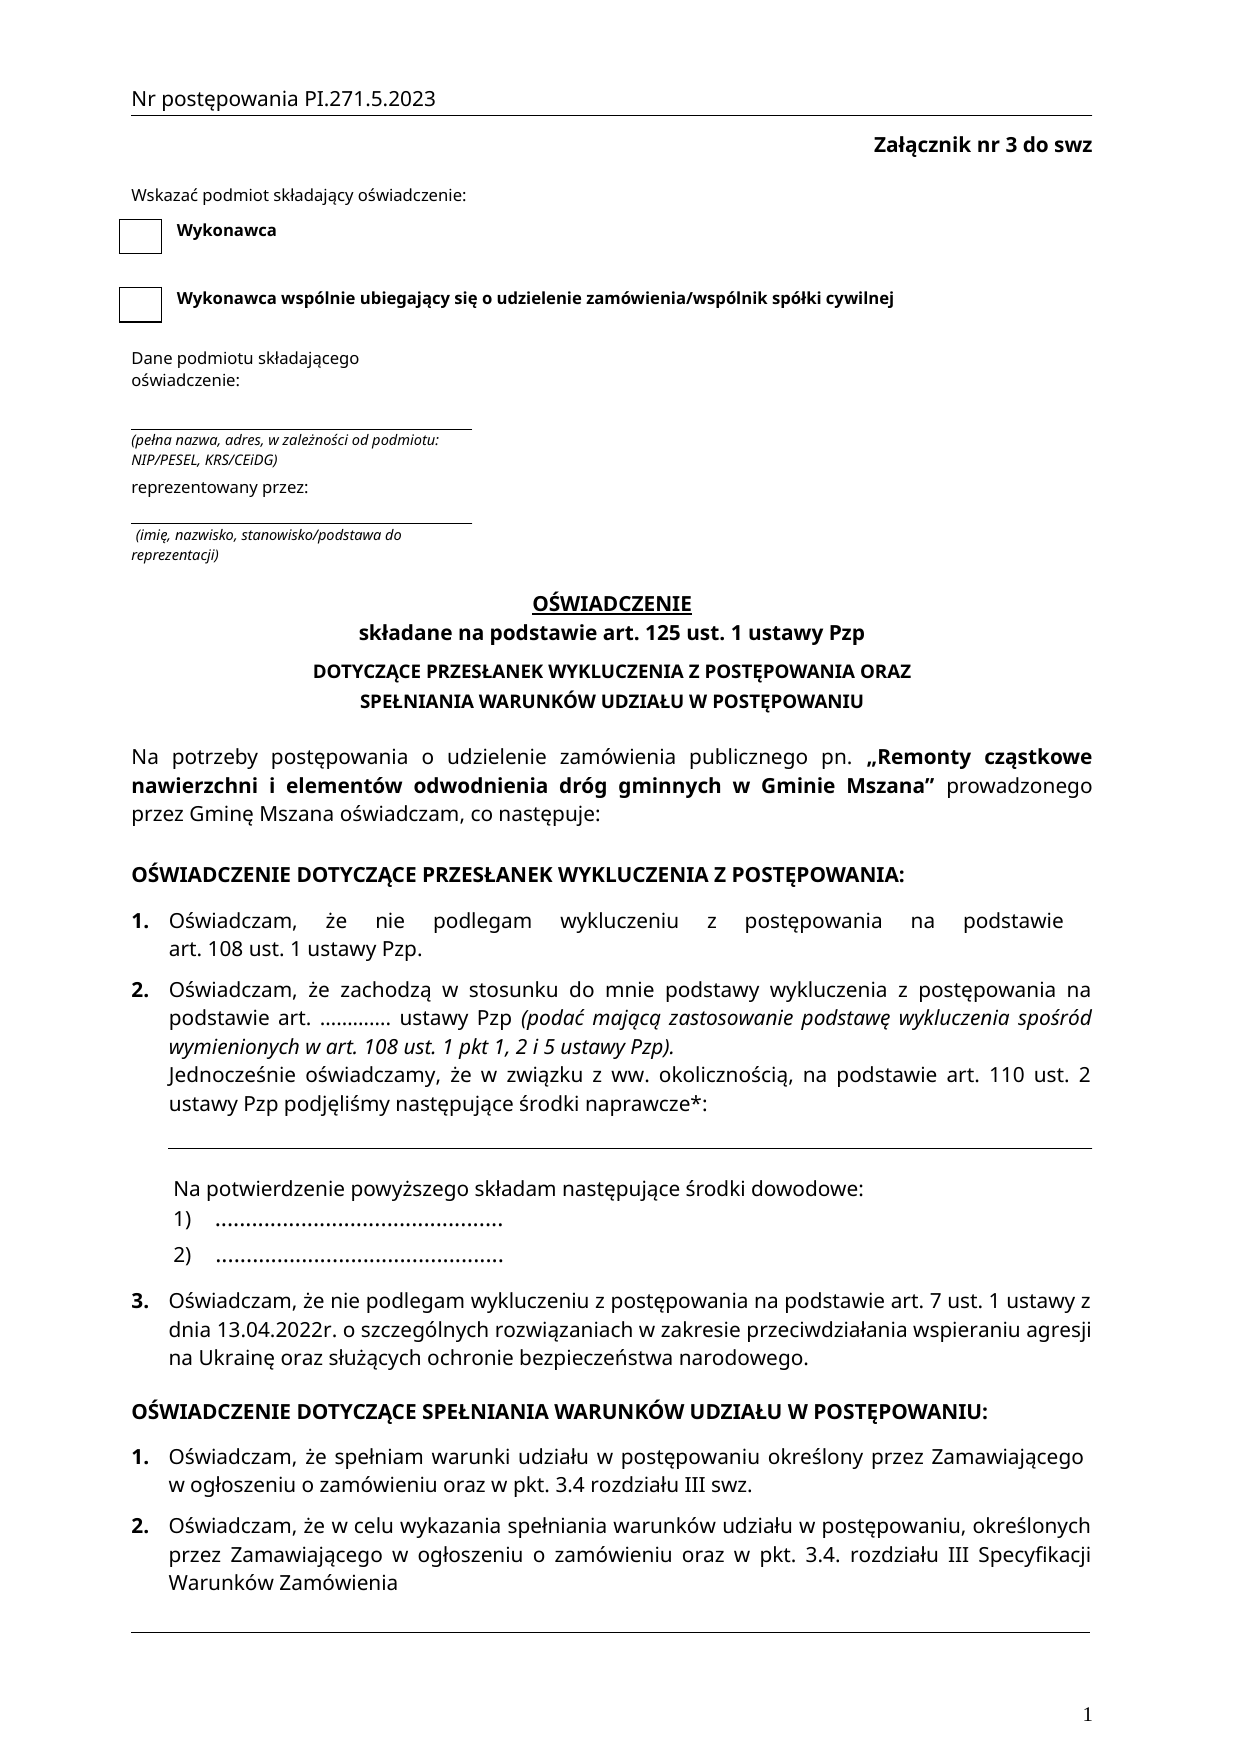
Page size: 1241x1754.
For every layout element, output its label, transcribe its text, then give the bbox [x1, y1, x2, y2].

list Oświadczam, że nie podlegam wykluczeniu z postępowania na podstawie art. 108 ust. 1 ustawy Pzp. [131, 906, 1092, 963]
list Oświadczam, że nie podlegam wykluczeniu z postępowania na podstawie art. 7 ust. 1 ustawy z dnia 13.04.2022r. o szczególnych rozwiązaniach w zakresie przeciwdziałania wspieraniu agresji na Ukrainę oraz służących ochronie bezpieczeństwa narodowego. [131, 1287, 1092, 1372]
text (pełna nazwa, adres, w zależności od podmiotu: NIP/PESEL, KRS/CEiDG) [131, 430, 472, 470]
text OŚWIADCZENIE DOTYCZĄCE SPEŁNIANIA WARUNKÓW UDZIAŁU W POSTĘPOWANIU: [131, 1397, 1092, 1425]
text DOTYCZĄCE PRZESŁANEK WYKLUCZENIA Z POSTĘPOWANIA ORAZ [131, 659, 1092, 684]
table_header [120, 288, 161, 321]
text reprezentowany przez: [131, 476, 1092, 499]
text Dane podmiotu składającego oświadczenie: [131, 346, 472, 392]
list ............................................... [173, 1202, 1092, 1233]
list Jednocześnie oświadczamy, że w związku z ww. okolicznością, na podstawie art. 110 ust. 2 ustawy Pzp podjęliśmy następujące środki naprawcze*: [169, 1060, 1092, 1117]
list ............................................... [173, 1238, 1092, 1269]
table_header [120, 220, 161, 253]
text OŚWIADCZENIE [131, 589, 1092, 618]
text Na potwierdzenie powyższego składam następujące środki dowodowe: [173, 1174, 1092, 1202]
text Wskazać podmiot składający oświadczenie: [131, 183, 1092, 206]
text (imię, nazwisko, stanowisko/podstawa do reprezentacji) [131, 524, 472, 564]
list Oświadczam, że zachodzą w stosunku do mnie podstawy wykluczenia z postępowania na podstawie art. …………. ustawy Pzp (podać mającą zastosowanie podstawę wykluczenia spośród wymienionych w art. 108 ust. 1 pkt 1, 2 i 5 ustawy Pzp). [131, 975, 1092, 1060]
text Wykonawca wspólnie ubiegający się o udzielenie zamówienia/wspólnik spółki cywilnej [162, 287, 1092, 309]
list Oświadczam, że spełniam warunki udziału w postępowaniu określony przez Zamawiającego w ogłoszeniu o zamówieniu oraz w pkt. 3.4 rozdziału III swz. [131, 1442, 1092, 1499]
text SPEŁNIANIA WARUNKÓW UDZIAŁU W POSTĘPOWANIU [131, 688, 1092, 713]
text Wykonawca [162, 218, 1092, 241]
text składane na podstawie art. 125 ust. 1 ustawy Pzp [131, 618, 1092, 646]
text Załącznik nr 3 do swz [131, 130, 1092, 158]
text OŚWIADCZENIE DOTYCZĄCE PRZESŁANEK WYKLUCZENIA Z POSTĘPOWANIA: [131, 860, 1092, 889]
list Oświadczam, że w celu wykazania spełniania warunków udziału w postępowaniu, określonych przez Zamawiającego w ogłoszeniu o zamówieniu oraz w pkt. 3.4. rozdziału III Specyfikacji Warunków Zamówienia [131, 1511, 1092, 1597]
text Na potrzeby postępowania o udzielenie zamówienia publicznego pn. „Remonty cząstkowe nawierzchni i elementów odwodnienia dróg gminnych w Gminie Mszana” prowadzonego przez Gminę Mszana oświadczam, co następuje: [131, 742, 1092, 828]
